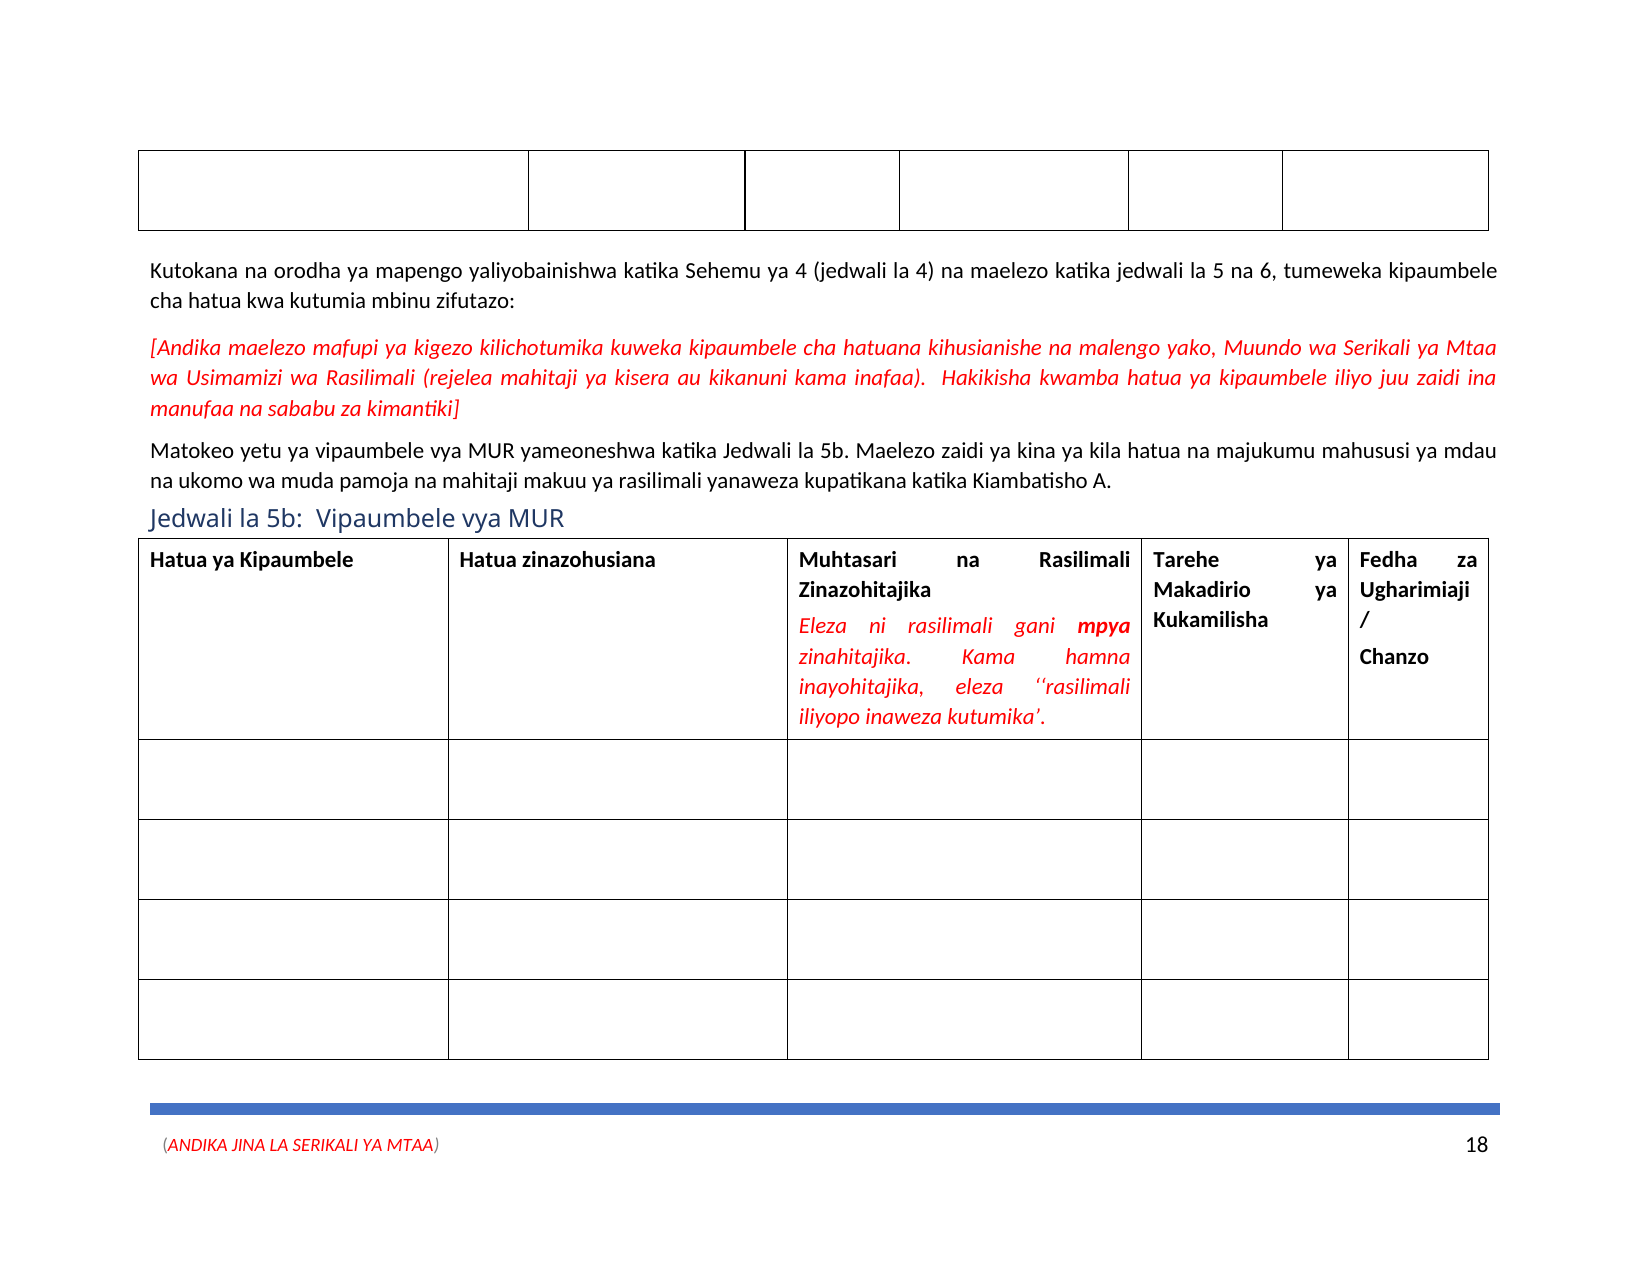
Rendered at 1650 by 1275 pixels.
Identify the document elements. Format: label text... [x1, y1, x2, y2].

table_cell [1283, 151, 1488, 230]
table_cell [139, 151, 528, 230]
table_cell [1349, 900, 1488, 979]
table_header Hatua zinazohusiana [449, 539, 787, 739]
table_cell [788, 820, 1141, 899]
table_cell [139, 980, 448, 1059]
table_cell [788, 980, 1141, 1059]
table_cell [449, 900, 787, 979]
table_cell [1142, 740, 1348, 819]
table_cell [1142, 820, 1348, 899]
table_cell [1142, 900, 1348, 979]
table_cell [449, 740, 787, 819]
table_cell [449, 820, 787, 899]
text Matokeo yetu ya vipaumbele vya MUR yameoneshwa katika Jedwali la 5b. Maelezo zaidi ya kina ya kila hatua na majukumu mahususi ya mdau na ukomo wa muda pamoja na mahitaji makuu ya rasilimali yanaweza kupatikana katika Kiambatisho A. [150, 436, 1500, 494]
table_cell [900, 151, 1128, 230]
table_cell [1142, 980, 1348, 1059]
text Jedwali la 5b: Vipaumbele vya MUR [150, 501, 1500, 535]
text [Andika maelezo mafupi ya kigezo kilichotumika kuweka kipaumbele cha hatuana kihusianishe na malengo yako, Muundo wa Serikali ya Mtaa wa Usimamizi wa Rasilimali (rejelea mahitaji ya kisera au kikanuni kama inafaa). Hakikisha kwamba hatua ya kipaumbele iliyo juu zaidi ina manufaa na sababu za kimantiki] [150, 333, 1500, 422]
table_cell [1349, 740, 1488, 819]
table_cell [788, 740, 1141, 819]
table_header Hatua ya Kipaumbele [139, 539, 448, 739]
table_cell [1349, 980, 1488, 1059]
table_header Muhtasari na Rasilimali Zinazohitajika Eleza ni rasilimali gani mpya zinahitajika. Kama hamna inayohitajika, eleza ‘‘rasilimali iliyopo inaweza kutumika’. [788, 539, 1141, 739]
table_cell [1129, 151, 1282, 230]
table_cell [788, 900, 1141, 979]
table_cell [529, 151, 744, 230]
table_cell [449, 980, 787, 1059]
table_cell [139, 740, 448, 819]
table_header Fedha za Ugharimiaji/ Chanzo [1349, 539, 1488, 739]
table_cell [139, 900, 448, 979]
table_cell [139, 820, 448, 899]
table_header Tarehe ya Makadirio ya Kukamilisha [1142, 539, 1348, 739]
text Kutokana na orodha ya mapengo yaliyobainishwa katika Sehemu ya 4 (jedwali la 4) na maelezo katika jedwali la 5 na 6, tumeweka kipaumbele cha hatua kwa kutumia mbinu zifutazo: [150, 256, 1500, 314]
table_cell [746, 151, 899, 230]
table_cell [1349, 820, 1488, 899]
